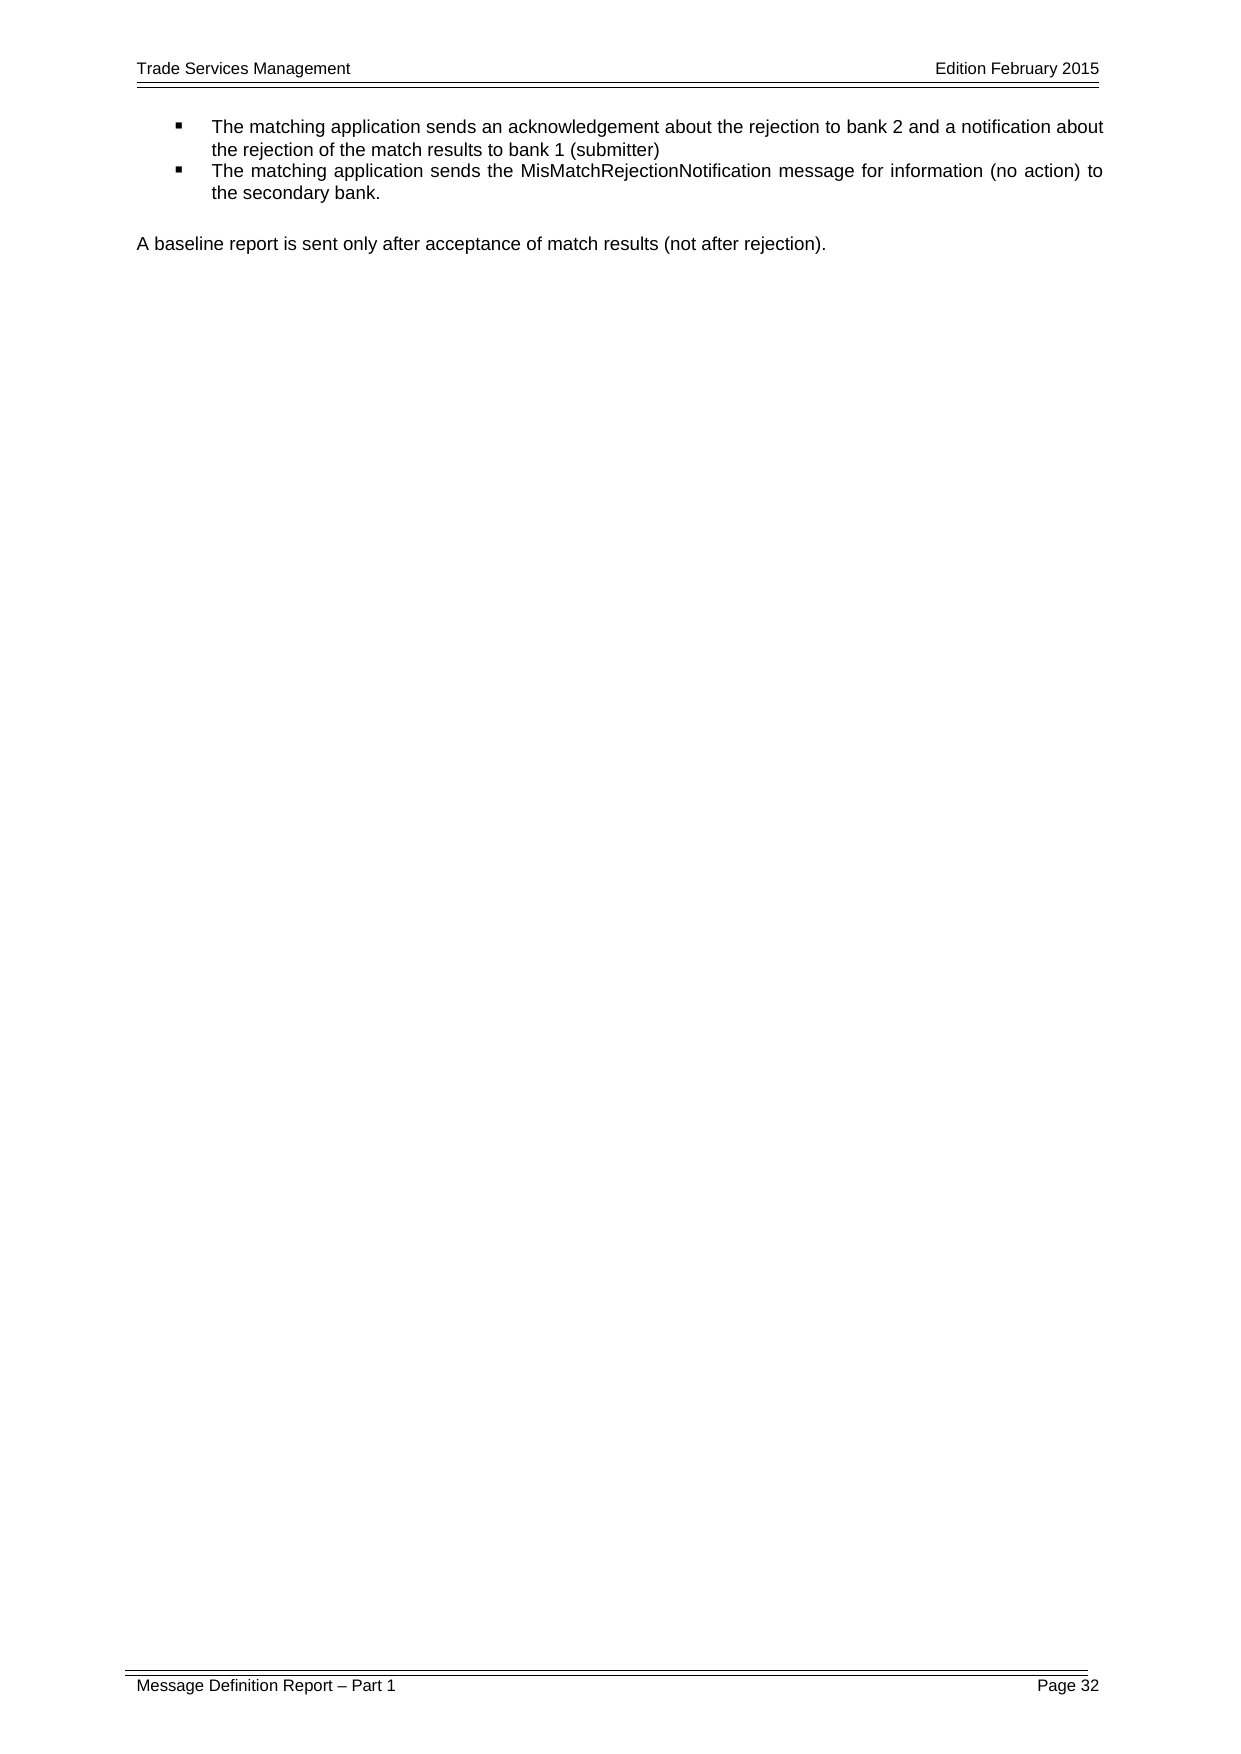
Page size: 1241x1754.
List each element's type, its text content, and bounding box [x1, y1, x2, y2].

text A baseline report is sent only after acceptance of match results (not after rejection). [136, 233, 1104, 254]
list The matching application sends the MisMatchRejectionNotification message for information (no action) to the secondary bank. [174, 160, 1104, 204]
list The matching application sends an acknowledgement about the rejection to bank 2 and a notification about the rejection of the match results to bank 1 (submitter) [174, 116, 1104, 160]
